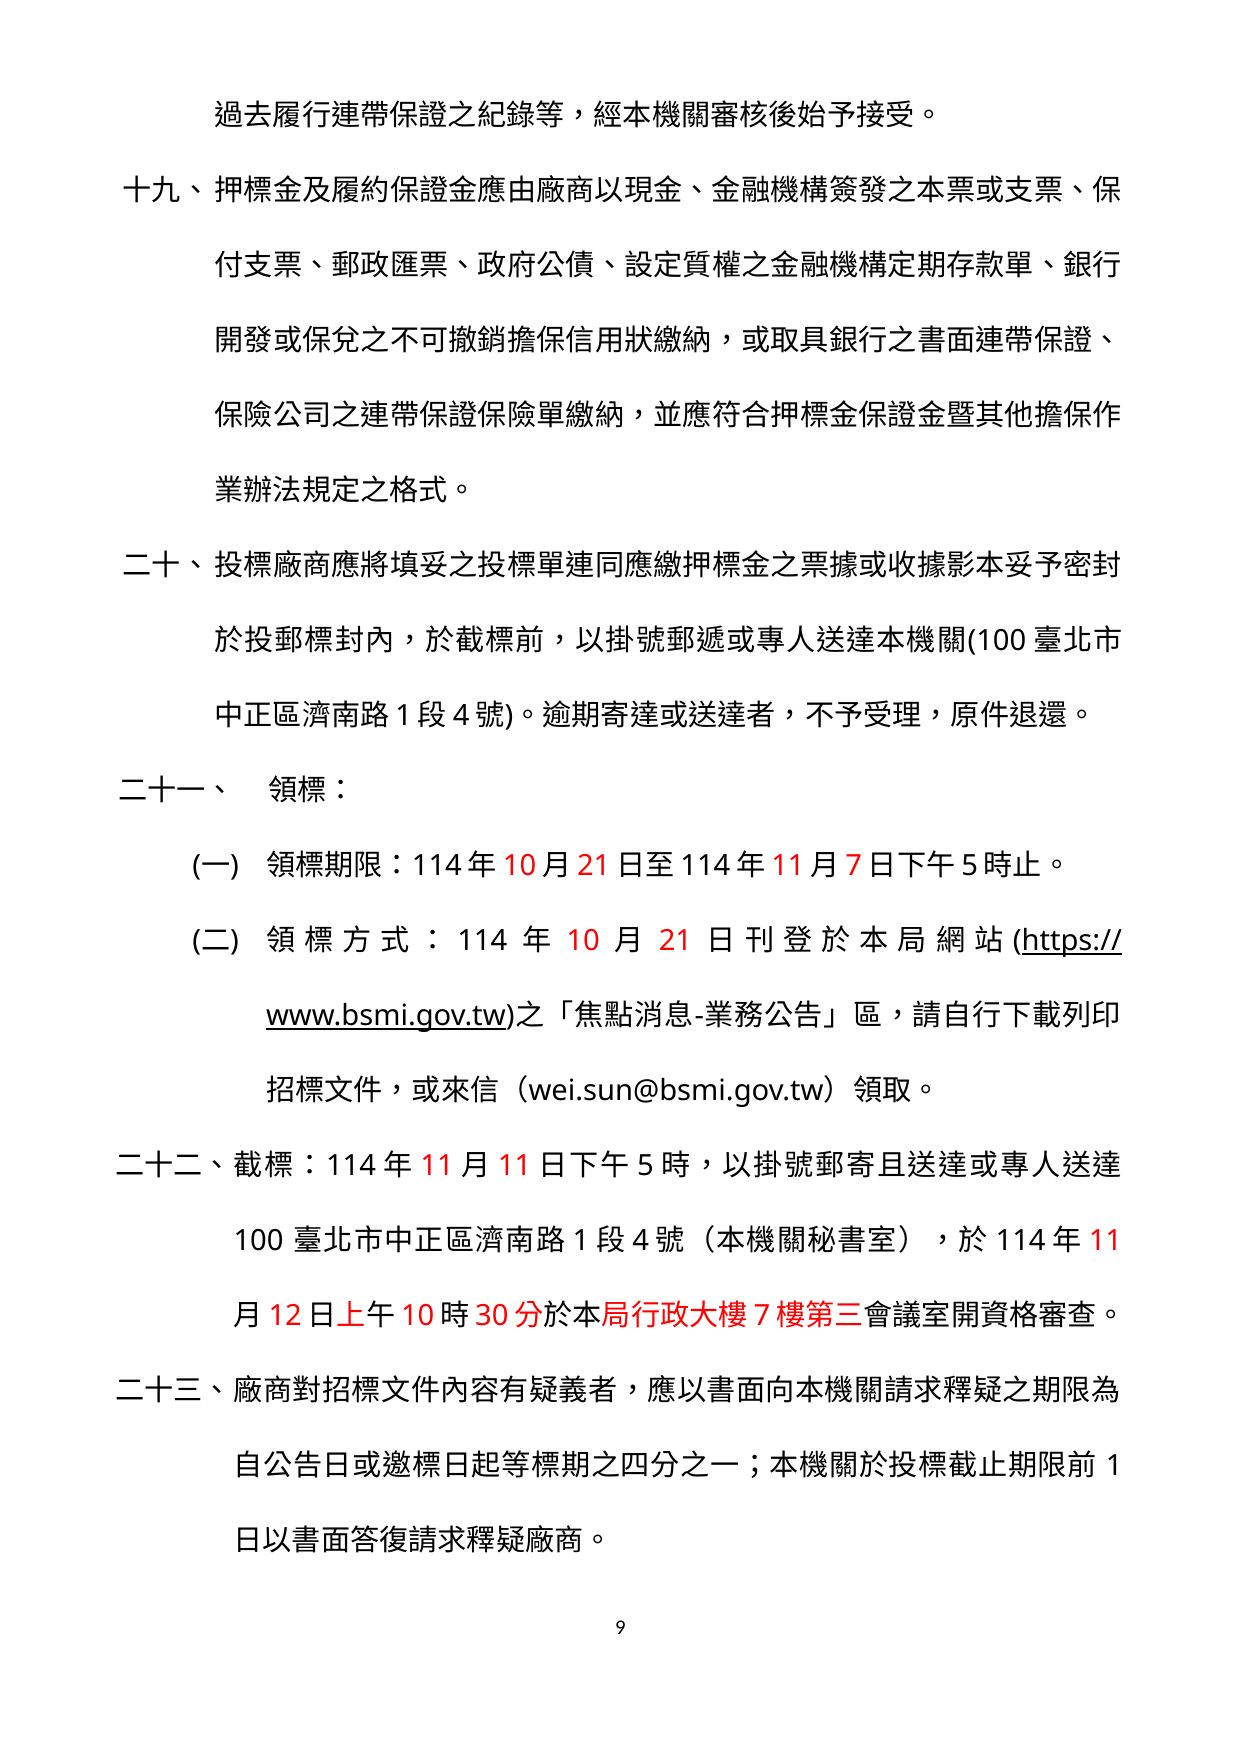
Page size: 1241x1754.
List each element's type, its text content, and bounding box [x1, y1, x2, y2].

list 截標：114年11月11日下午5時，以掛號郵寄且送達或專人送達100 臺北市中正區濟南路1段4號（本機關秘書室），於114年11月12日上午10時30分於本局行政大樓7樓第三會議室開資格審查。 [115, 1125, 1122, 1350]
list 押標金及履約保證金應由廠商以現金、金融機構簽發之本票或支票、保付支票、郵政匯票、政府公債、設定質權之金融機構定期存款單、銀行開發或保兌之不可撤銷擔保信用狀繳納，或取具銀行之書面連帶保證、保險公司之連帶保證保險單繳納，並應符合押標金保證金暨其他擔保作業辦法規定之格式。 [122, 150, 1122, 525]
list 廠商對招標文件內容有疑義者，應以書面向本機關請求釋疑之期限為自公告日或邀標日起等標期之四分之一；本機關於投標截止期限前1日以書面答復請求釋疑廠商。 [115, 1350, 1122, 1575]
list 領標期限：114年10月21日至114年11月7日下午5時止。 [192, 825, 1122, 900]
list 投標廠商應將填妥之投標單連同應繳押標金之票據或收據影本妥予密封於投郵標封內，於截標前，以掛號郵遞或專人送達本機關(100臺北市中正區濟南路1段4號)。逾期寄達或送達者，不予受理，原件退還。 [122, 525, 1122, 750]
list 領標方式：114年10月21日刊登於本局網站(https://www.bsmi.gov.tw)之「焦點消息-業務公告」區，請自行下載列印招標文件，或來信（wei.sun@bsmi.gov.tw）領取。 [192, 900, 1122, 1125]
list 領標： [118, 750, 1122, 825]
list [122, 75, 1122, 150]
